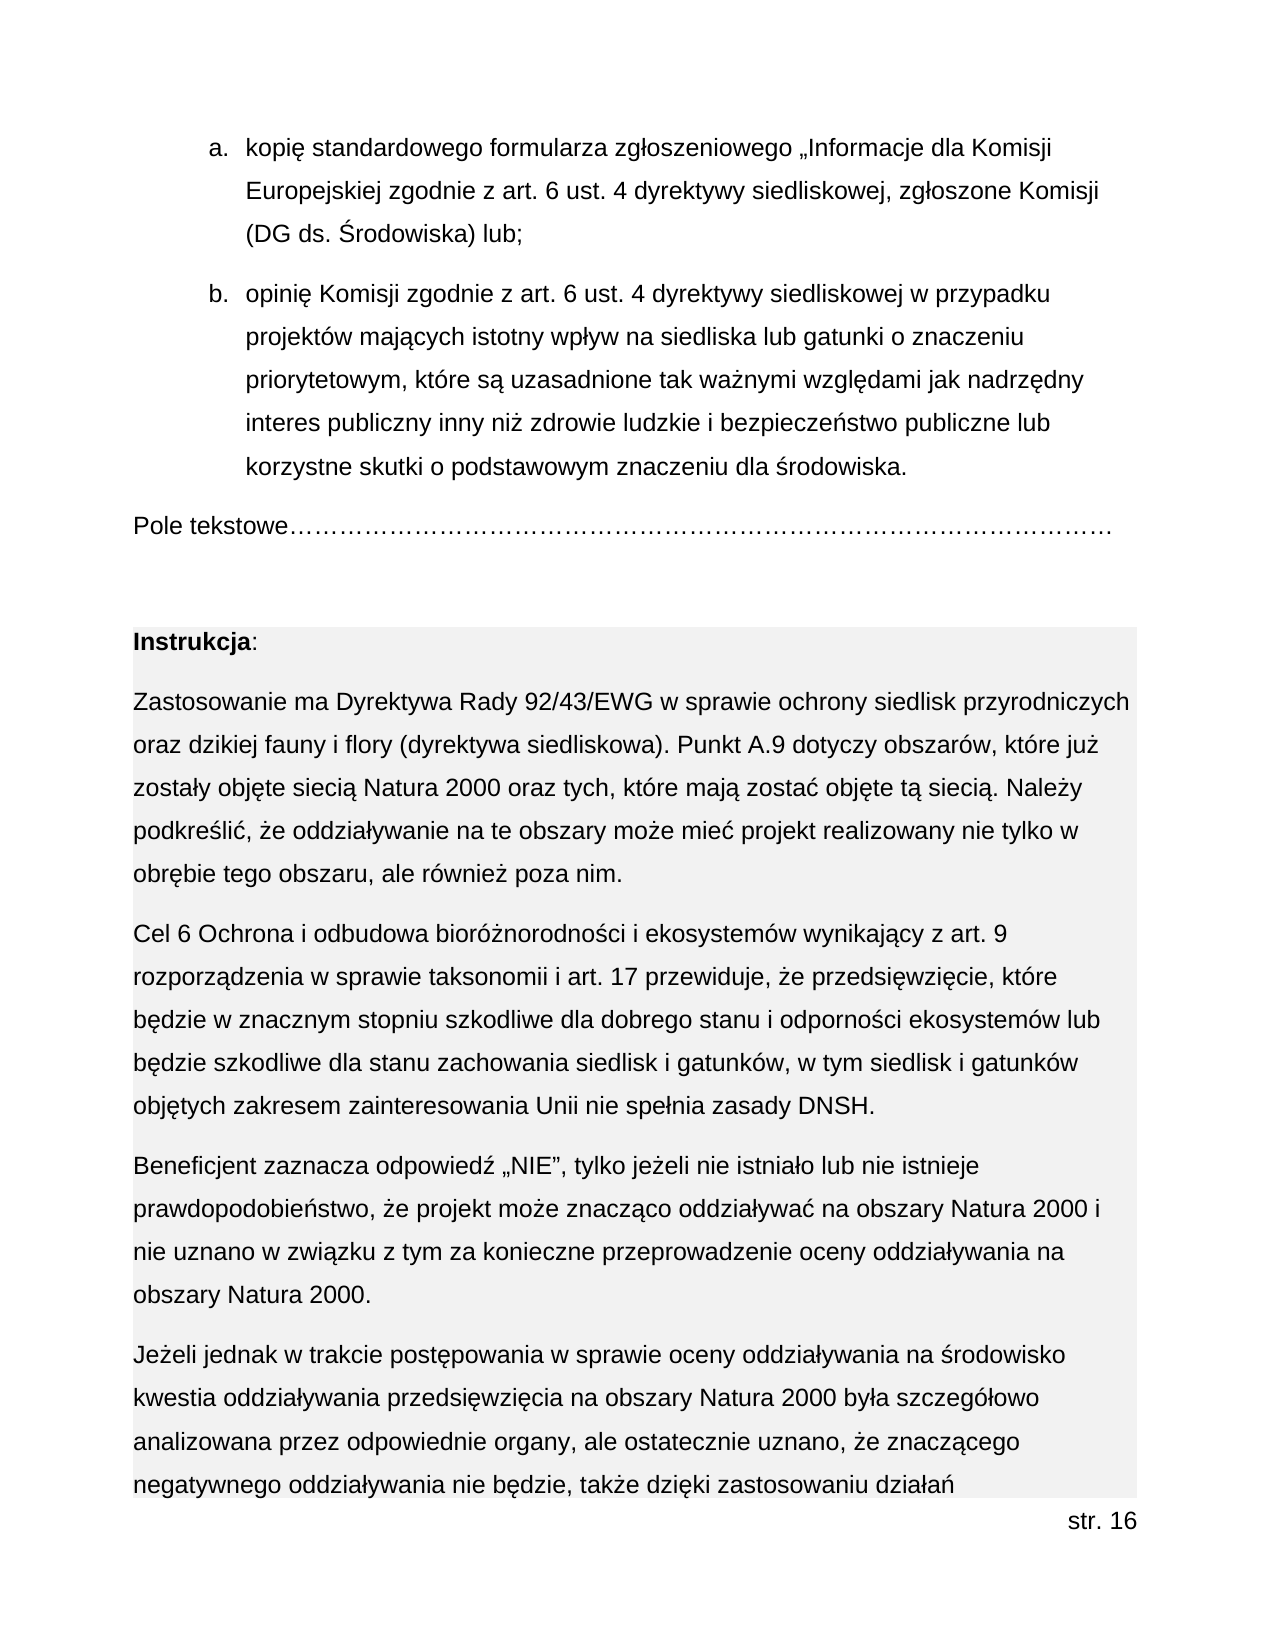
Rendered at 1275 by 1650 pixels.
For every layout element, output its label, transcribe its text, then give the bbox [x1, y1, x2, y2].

list opinię Komisji zgodnie z art. 6 ust. 4 dyrektywy siedliskowej w przypadku projektów mających istotny wpływ na siedliska lub gatunki o znaczeniu priorytetowym, które są uzasadnione tak ważnymi względami jak nadrzędny interes publiczny inny niż zdrowie ludzkie i bezpieczeństwo publiczne lub korzystne skutki o podstawowym znaczeniu dla środowiska. [208, 279, 1137, 480]
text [133, 1340, 1137, 1498]
text Instrukcja: [133, 627, 1137, 655]
text Cel 6 Ochrona i odbudowa bioróżnorodności i ekosystemów wynikający z art. 9 rozporządzenia w sprawie taksonomii i art. 17 przewiduje, że przedsięwzięcie, które będzie w znacznym stopniu szkodliwe dla dobrego stanu i odporności ekosystemów lub będzie szkodliwe dla stanu zachowania siedlisk i gatunków, w tym siedlisk i gatunków objętych zakresem zainteresowania Unii nie spełnia zasady DNSH. [133, 919, 1137, 1120]
list kopię standardowego formularza zgłoszeniowego „Informacje dla Komisji Europejskiej zgodnie z art. 6 ust. 4 dyrektywy siedliskowej, zgłoszone Komisji (DG ds. Środowiska) lub; [208, 133, 1137, 248]
text Pole tekstowe……………………………………………………………………………………… [133, 511, 1137, 540]
text Zastosowanie ma Dyrektywa Rady 92/43/EWG w sprawie ochrony siedlisk przyrodniczych oraz dzikiej fauny i flory (dyrektywa siedliskowa). Punkt A.9 dotyczy obszarów, które już zostały objęte siecią Natura 2000 oraz tych, które mają zostać objęte tą siecią. Należy podkreślić, że oddziaływanie na te obszary może mieć projekt realizowany nie tylko w obrębie tego obszaru, ale również poza nim. [133, 686, 1137, 888]
text Beneficjent zaznacza odpowiedź „NIE”, tylko jeżeli nie istniało lub nie istnieje prawdopodobieństwo, że projekt może znacząco oddziaływać na obszary Natura 2000 i nie uznano w związku z tym za konieczne przeprowadzenie oceny oddziaływania na obszary Natura 2000. [133, 1151, 1137, 1309]
